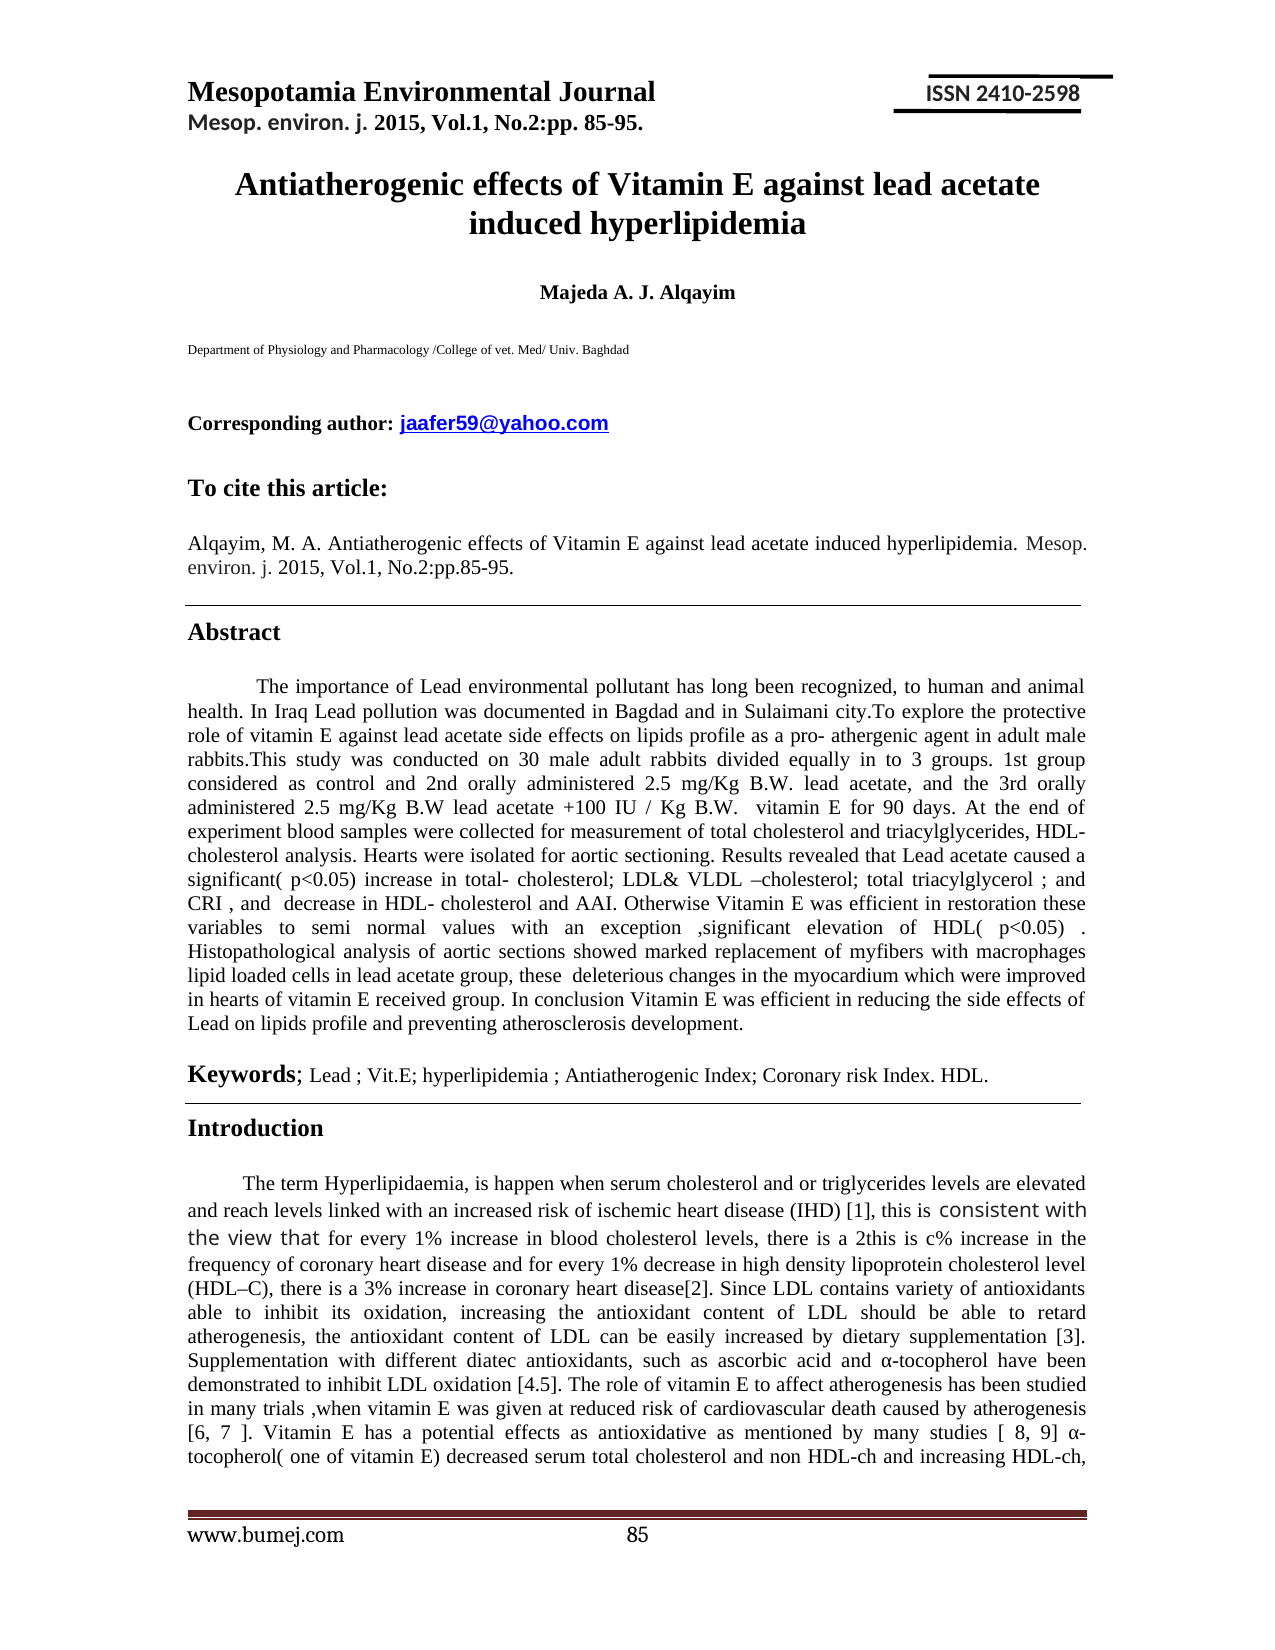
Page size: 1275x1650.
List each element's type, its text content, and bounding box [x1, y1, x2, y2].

text Corresponding author: jaafer59@yahoo.com [187, 411, 1087, 435]
text Abstract [187, 617, 1087, 646]
text Keywords; Lead ; Vit.E; hyperlipidemia ; Antiatherogenic Index; Coronary risk Index. HDL. [187, 1059, 1087, 1088]
text The importance of Lead environmental pollutant has long been recognized, to human and animal health. In Iraq Lead pollution was documented in Bagdad and in Sulaimani city.To explore the protective role of vitamin E against lead acetate side effects on lipids profile as a pro- athergenic agent in adult male rabbits.This study was conducted on 30 male adult rabbits divided equally in to 3 groups. 1st group considered as control and 2nd orally administered 2.5 mg/Kg B.W. lead acetate, and the 3rd orally administered 2.5 mg/Kg B.W lead acetate +100 IU / Kg B.W. vitamin E for 90 days. At the end of experiment blood samples were collected for measurement of total cholesterol and triacylglycerides, HDL-cholesterol analysis. Hearts were isolated for aortic sectioning. Results revealed that Lead acetate caused a significant( p<0.05) increase in total- cholesterol; LDL& VLDL –cholesterol; total triacylglycerol ; and CRI , and decrease in HDL- cholesterol and AAI. Otherwise Vitamin E was efficient in restoration these variables to semi normal values with an exception ,significant elevation of HDL( p<0.05) . Histopathological analysis of aortic sections showed marked replacement of myfibers with macrophages lipid loaded cells in lead acetate group, these deleterious changes in the myocardium which were improved in hearts of vitamin E received group. In conclusion Vitamin E was efficient in reducing the side effects of Lead on lipids profile and preventing atherosclerosis development. [187, 674, 1087, 1035]
text Antiatherogenic effects of Vitamin E against lead acetate induced hyperlipidemia [187, 164, 1087, 241]
text To cite this article: [187, 473, 1087, 502]
text Department of Physiology and Pharmacology /College of vet. Med/ Univ. Baghdad [187, 342, 1087, 368]
text Introduction [187, 1113, 1087, 1142]
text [187, 1171, 1087, 1468]
text Alqayim, M. A. Antiatherogenic effects of Vitamin E against lead acetate induced hyperlipidemia. Mesop. environ. j. 2015, Vol.1, No.2:pp.85-95. [187, 531, 1087, 579]
text Majeda A. J. Alqayim [187, 279, 1087, 304]
